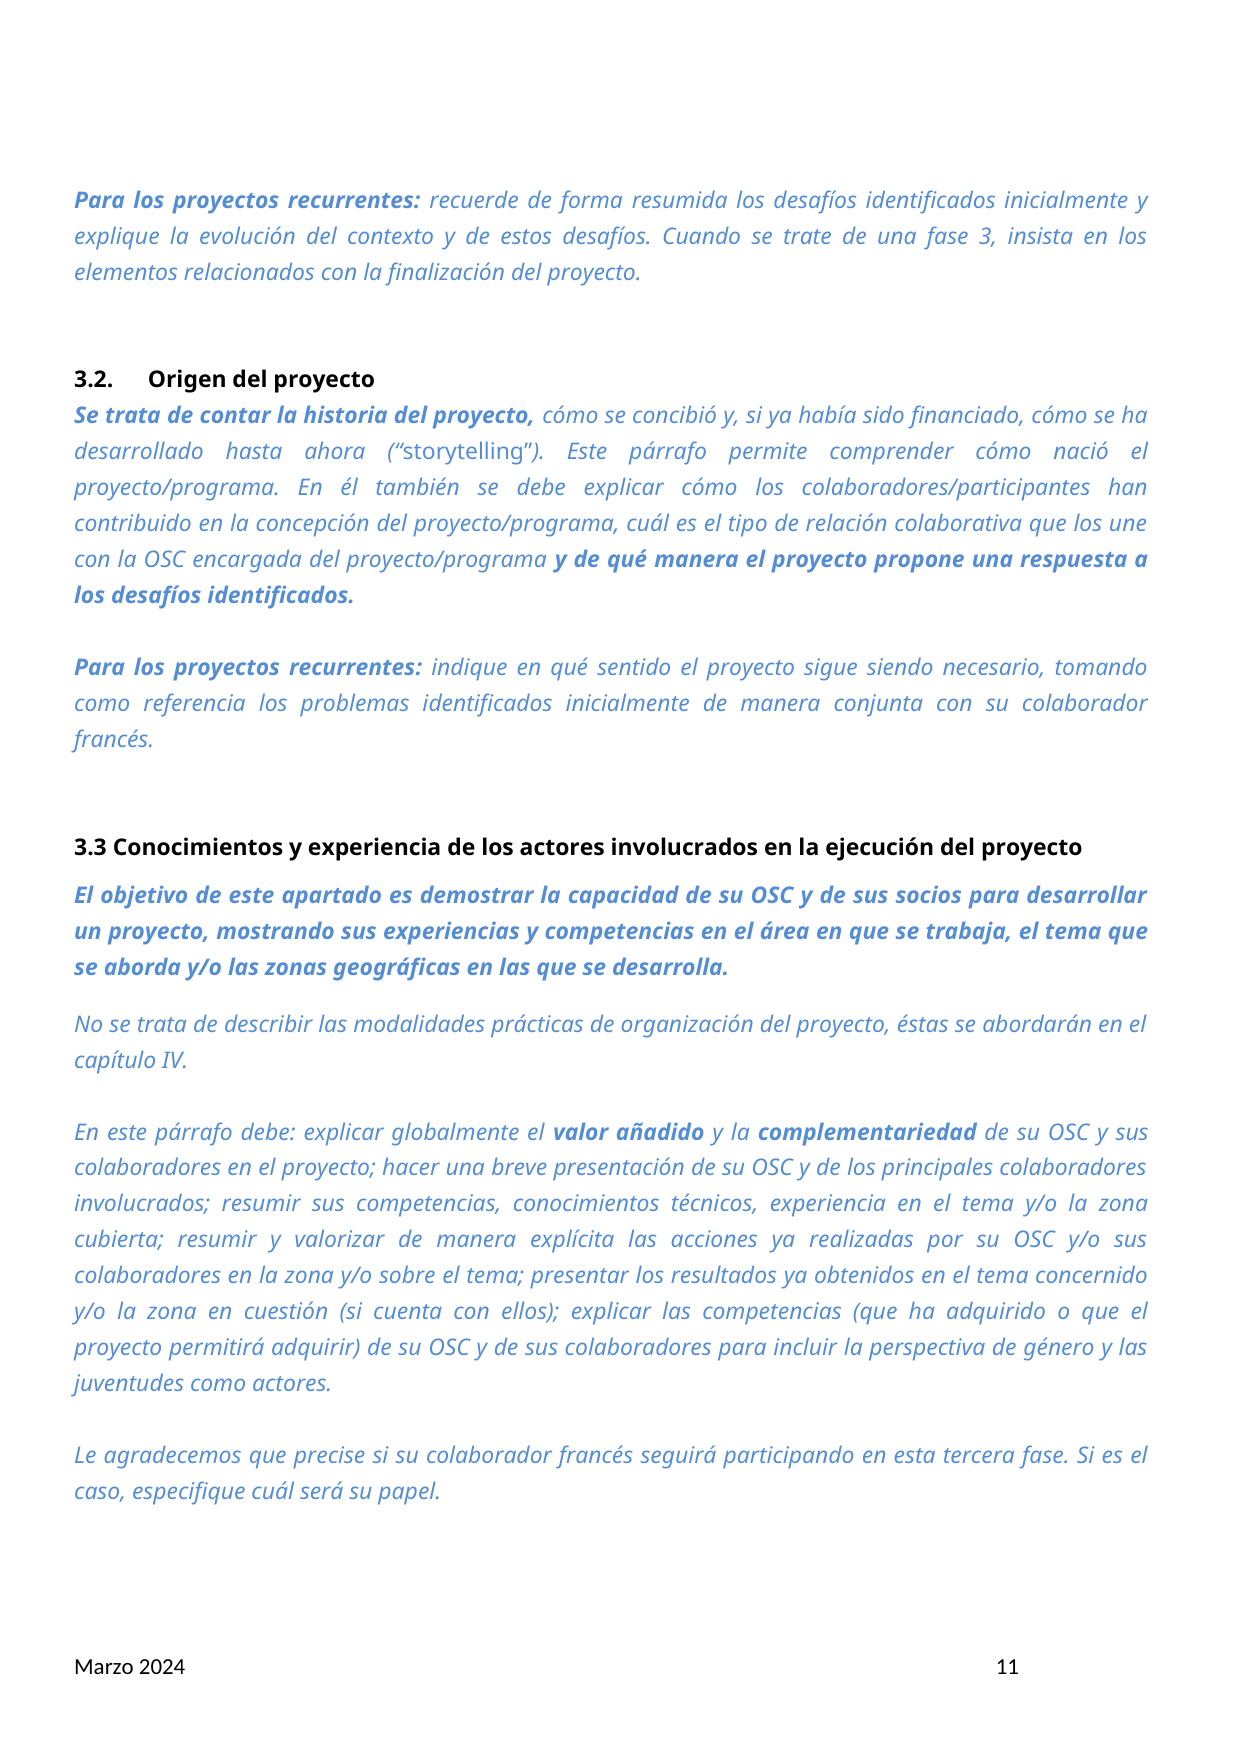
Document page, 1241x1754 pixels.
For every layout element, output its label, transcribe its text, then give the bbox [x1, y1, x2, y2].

text El objetivo de este apartado es demostrar la capacidad de su OSC y de sus socios para desarrollar un proyecto, mostrando sus experiencias y competencias en el área en que se trabaja, el tema que se aborda y/o las zonas geográficas en las que se desarrolla. [74, 879, 1152, 982]
list Origen del proyecto [74, 363, 1152, 394]
text No se trata de describir las modalidades prácticas de organización del proyecto, éstas se abordarán en el capítulo IV. [74, 1008, 1152, 1075]
text 3.3 Conocimientos y experiencia de los actores involucrados en la ejecución del proyecto [74, 831, 1152, 862]
text Para los proyectos recurrentes: recuerde de forma resumida los desafíos identificados inicialmente y explique la evolución del contexto y de estos desafíos. Cuando se trate de una fase 3, insista en los elementos relacionados con la finalización del proyecto. [74, 184, 1152, 287]
text Para los proyectos recurrentes: indique en qué sentido el proyecto sigue siendo necesario, tomando como referencia los problemas identificados inicialmente de manera conjunta con su colaborador francés. [74, 651, 1152, 754]
text Le agradecemos que precise si su colaborador francés seguirá participando en esta tercera fase. Si es el caso, especifique cuál será su papel. [74, 1439, 1152, 1506]
text En este párrafo debe: explicar globalmente el valor añadido y la complementariedad de su OSC y sus colaboradores en el proyecto; hacer una breve presentación de su OSC y de los principales colaboradores involucrados; resumir sus competencias, conocimientos técnicos, experiencia en el tema y/o la zona cubierta; resumir y valorizar de manera explícita las acciones ya realizadas por su OSC y/o sus colaboradores en la zona y/o sobre el tema; presentar los resultados ya obtenidos en el tema concernido y/o la zona en cuestión (si cuenta con ellos); explicar las competencias (que ha adquirido o que el proyecto permitirá adquirir) de su OSC y de sus colaboradores para incluir la perspectiva de género y las juventudes como actores. [74, 1115, 1152, 1398]
text Se trata de contar la historia del proyecto, cómo se concibió y, si ya había sido financiado, cómo se ha desarrollado hasta ahora (“storytelling”). Este párrafo permite comprender cómo nació el proyecto/programa. En él también se debe explicar cómo los colaboradores/participantes han contribuido en la concepción del proyecto/programa, cuál es el tipo de relación colaborativa que los une con la OSC encargada del proyecto/programa y de qué manera el proyecto propone una respuesta a los desafíos identificados. [74, 399, 1152, 610]
